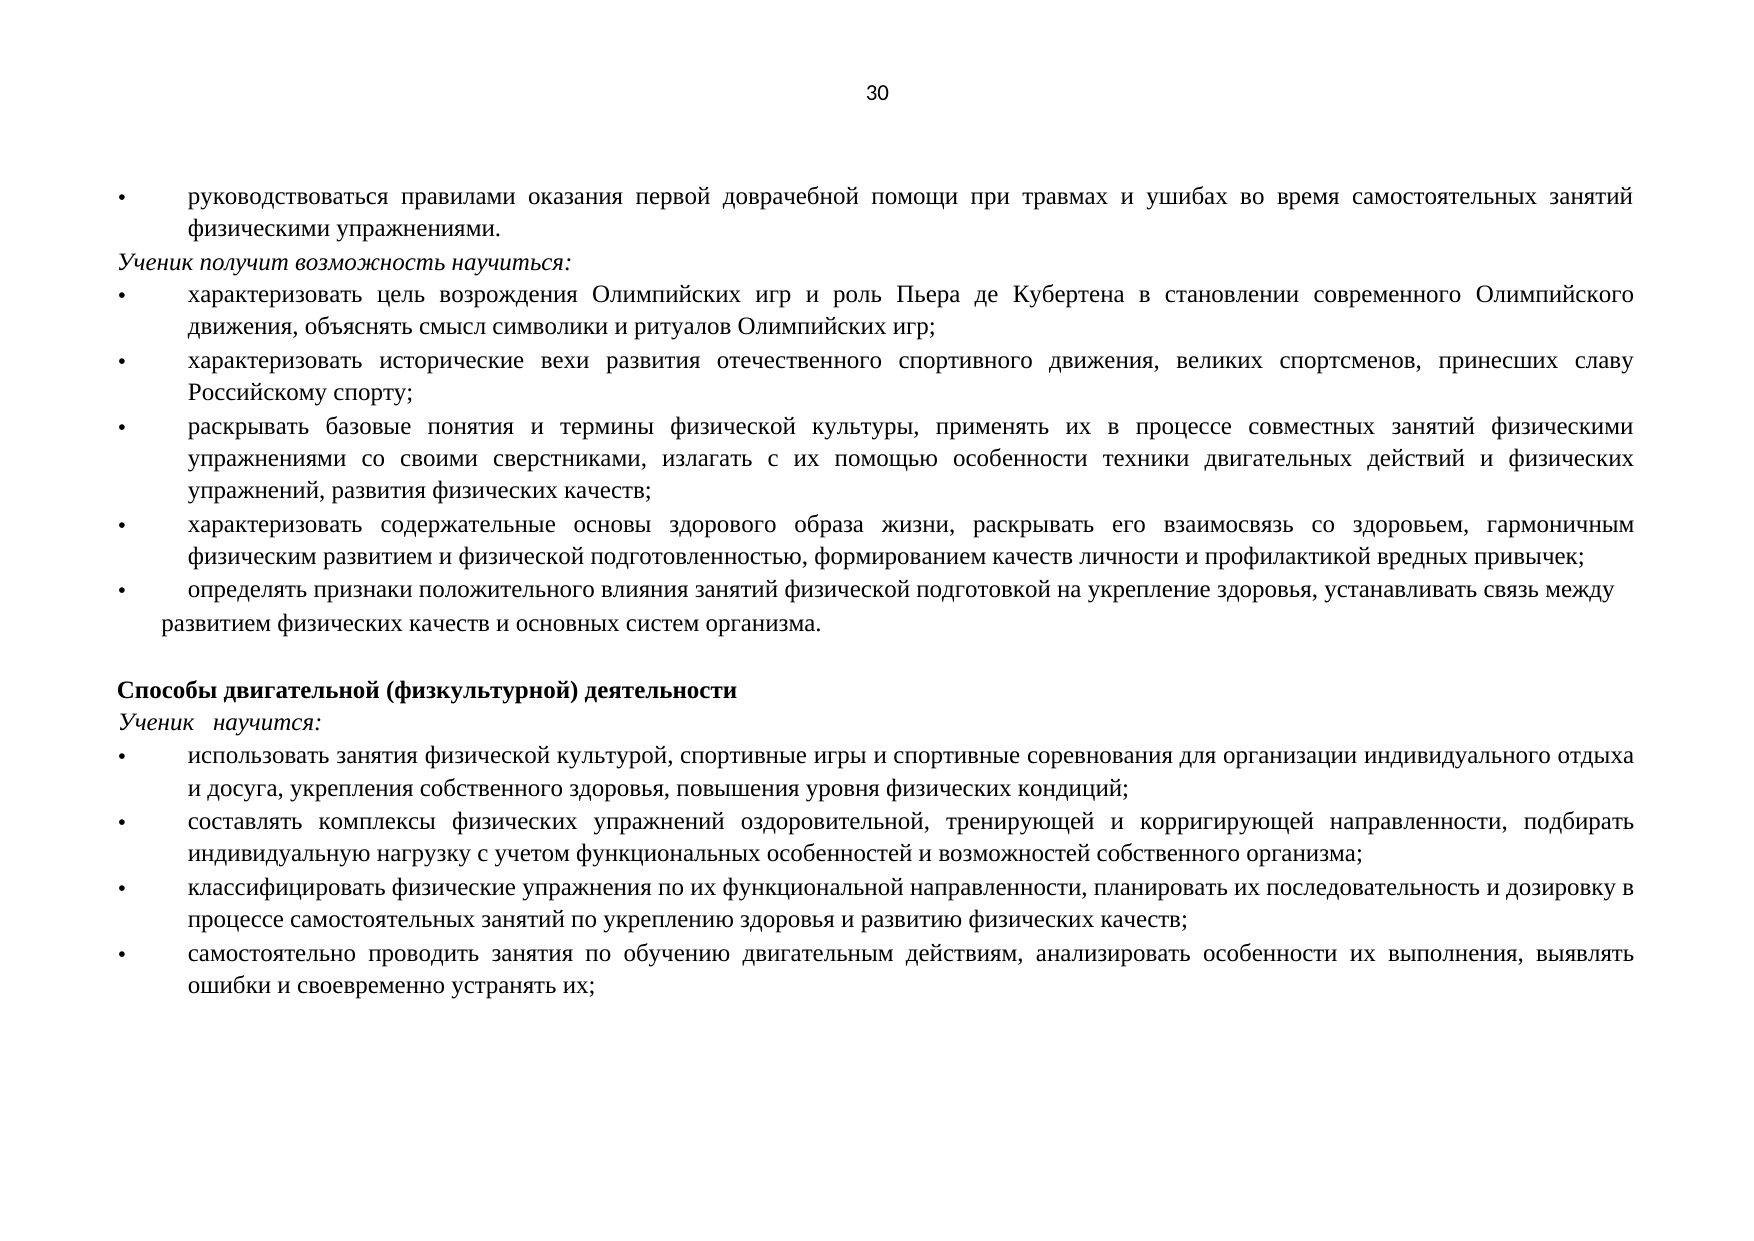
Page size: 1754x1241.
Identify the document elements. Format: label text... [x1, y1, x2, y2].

list определять признаки положительного влияния занятий физической подготовкой на укрепление здоровья, устанавливать связь между [118, 574, 1635, 603]
list классифицировать физические упражнения по их функциональной направленности, планировать их последовательность и дозировку в процессе самостоятельных занятий по укреплению здоровья и развитию физических качеств; [118, 872, 1635, 933]
list характеризовать содержательные основы здорового образа жизни, раскрывать его взаимосвязь со здоровьем, гармоничным физическим развитием и физической подготовленностью, формированием качеств личности и профилактикой вредных привычек; [118, 509, 1635, 570]
text развитием физических качеств и основных систем организма. [161, 608, 1635, 637]
list самостоятельно проводить занятия по обучению двигательным действиям, анализировать особенности их выполнения, выявлять ошибки и своевременно устранять их; [118, 938, 1635, 999]
list руководствоваться правилами оказания первой доврачебной помощи при травмах и ушибах во время самостоятельных занятий физическими упражнениями. [118, 181, 1635, 242]
text Способы двигательной (физкультурной) деятельности Ученик научится: [117, 676, 821, 736]
list раскрывать базовые понятия и термины физической культуры, применять их в процессе совместных занятий физическими упражнениями со своими сверстниками, излагать с их помощью особенности техники двигательных действий и физических упражнений, развития физических качеств; [118, 411, 1635, 504]
list составлять комплексы физических упражнений оздоровительной, тренирующей и корригирующей направленности, подбирать индивидуальную нагрузку с учетом функциональных особенностей и возможностей собственного организма; [118, 806, 1635, 867]
text Ученик получит возможность научиться: [117, 247, 1636, 275]
list характеризовать цель возрождения Олимпийских игр и роль Пьера де Кубертена в становлении современного Олимпийского движения, объяснять смысл символики и ритуалов Олимпийских игр; [118, 279, 1635, 340]
list использовать занятия физической культурой, спортивные игры и спортивные соревнования для организации индивидуального отдыха и досуга, укрепления собственного здоровья, повышения уровня физических кондиций; [118, 740, 1635, 801]
list характеризовать исторические вехи развития отечественного спортивного движения, великих спортсменов, принесших славу Российскому спорту; [118, 345, 1635, 406]
